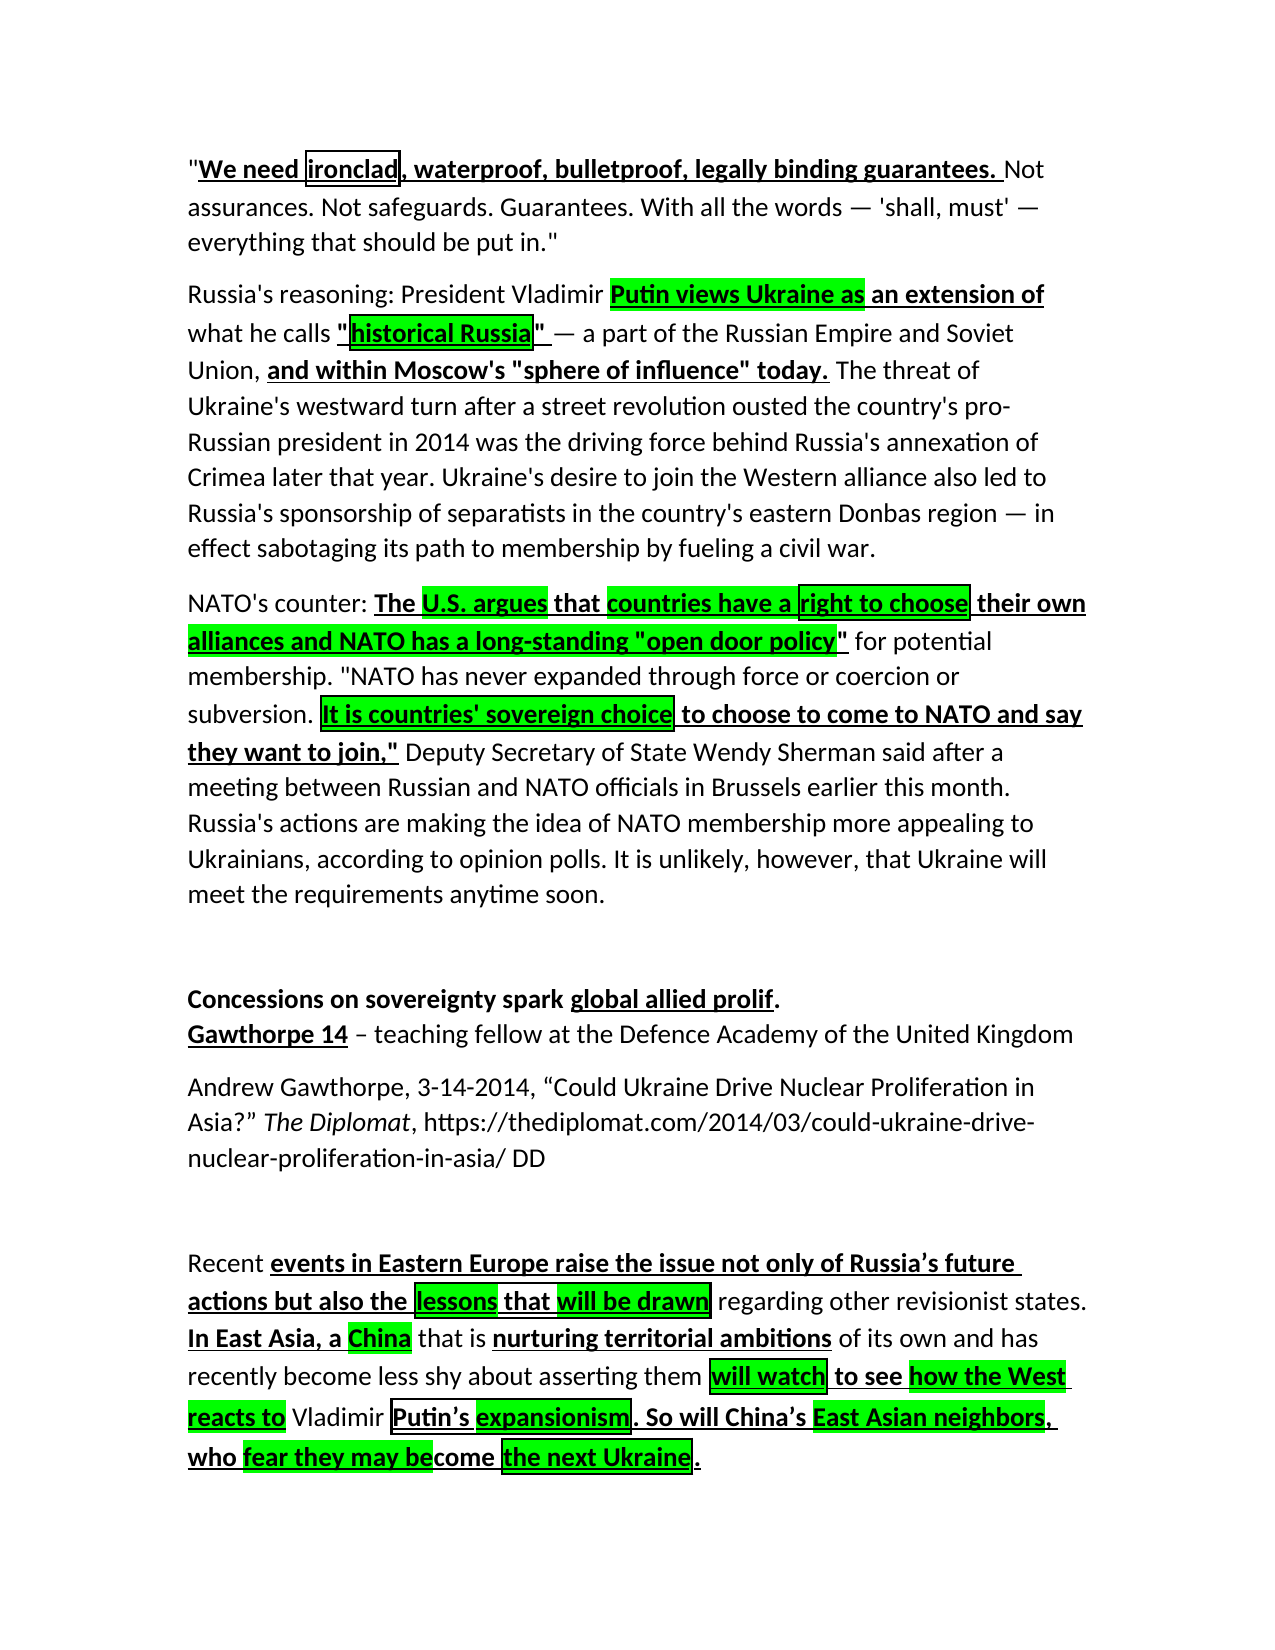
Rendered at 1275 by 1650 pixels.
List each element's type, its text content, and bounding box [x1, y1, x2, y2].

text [187, 150, 1087, 258]
text Russia's reasoning: President Vladimir Putin views Ukraine as an extension of what he calls "historical Russia" — a part of the Russian Empire and Soviet Union, and within Moscow's "sphere of influence" today. The threat of Ukraine's westward turn after a street revolution ousted the country's pro-Russian president in 2014 was the driving force behind Russia's annexation of Crimea later that year. Ukraine's desire to join the Western alliance also led to Russia's sponsorship of separatists in the country's eastern Donbas region — in effect sabotaging its path to membership by fueling a civil war. [187, 278, 1087, 564]
text Gawthorpe 14 – teaching fellow at the Defence Academy of the United Kingdom [187, 1018, 1087, 1051]
text NATO's counter: The U.S. argues that countries have a right to choose their own alliances and NATO has a long-standing "open door policy" for potential membership. "NATO has never expanded through force or coercion or subversion. It is countries' sovereign choice to choose to come to NATO and say they want to join," Deputy Secretary of State Wendy Sherman said after a meeting between Russian and NATO officials in Brussels earlier this month. Russia's actions are making the idea of NATO membership more appealing to Ukrainians, according to opinion polls. It is unlikely, however, that Ukraine will meet the requirements anytime soon. [187, 584, 1087, 911]
text Recent events in Eastern Europe raise the issue not only of Russia’s future actions but also the lessons that will be drawn regarding other revisionist states. In East Asia, a China that is nurturing territorial ambitions of its own and has recently become less shy about asserting them will watch to see how the West reacts to Vladimir Putin’s expansionism. So will China’s East Asian neighbors, who fear they may become the next Ukraine. [187, 1246, 1087, 1475]
text Andrew Gawthorpe, 3-14-2014, “Could Ukraine Drive Nuclear Proliferation in Asia?” The Diplomat, https://thediplomat.com/2014/03/could-ukraine-drive-nuclear-proliferation-in-asia/ DD [187, 1070, 1087, 1174]
subtitle Concessions on sovereignty spark global allied prolif. [187, 982, 1087, 1015]
